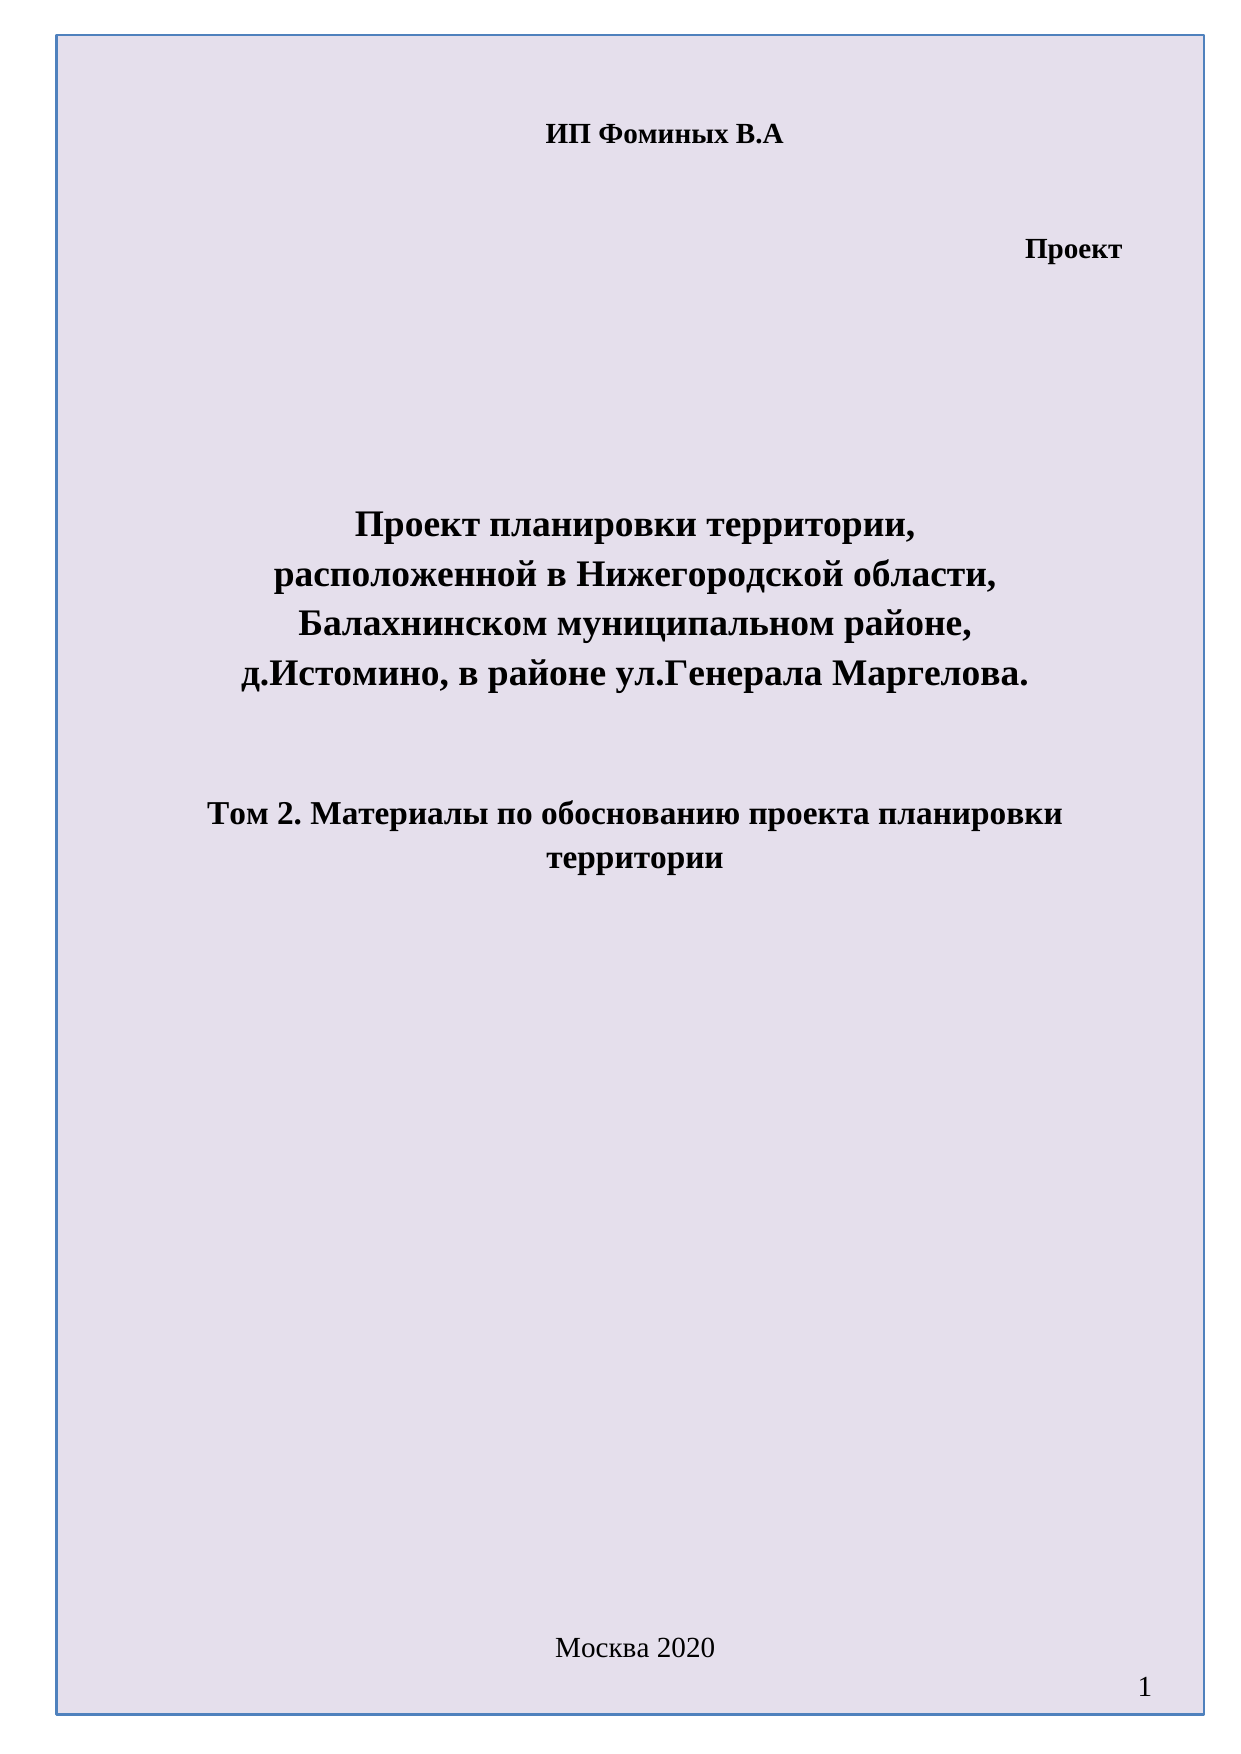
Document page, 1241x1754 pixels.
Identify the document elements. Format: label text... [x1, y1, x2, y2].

text Проект планировки территории, [118, 501, 1152, 544]
text Москва 2020 [118, 1630, 1152, 1664]
text Том 2. Материалы по обоснованию проекта планировки территории [118, 793, 1152, 876]
text д.Истомино, в районе ул.Генерала Маргелова. [118, 650, 1152, 693]
text ИП Фоминых В.А [177, 116, 1152, 149]
text расположенной в Нижегородской области, [118, 551, 1152, 594]
text Проект [118, 232, 1122, 265]
text Балахнинском муниципальном районе, [118, 601, 1152, 644]
